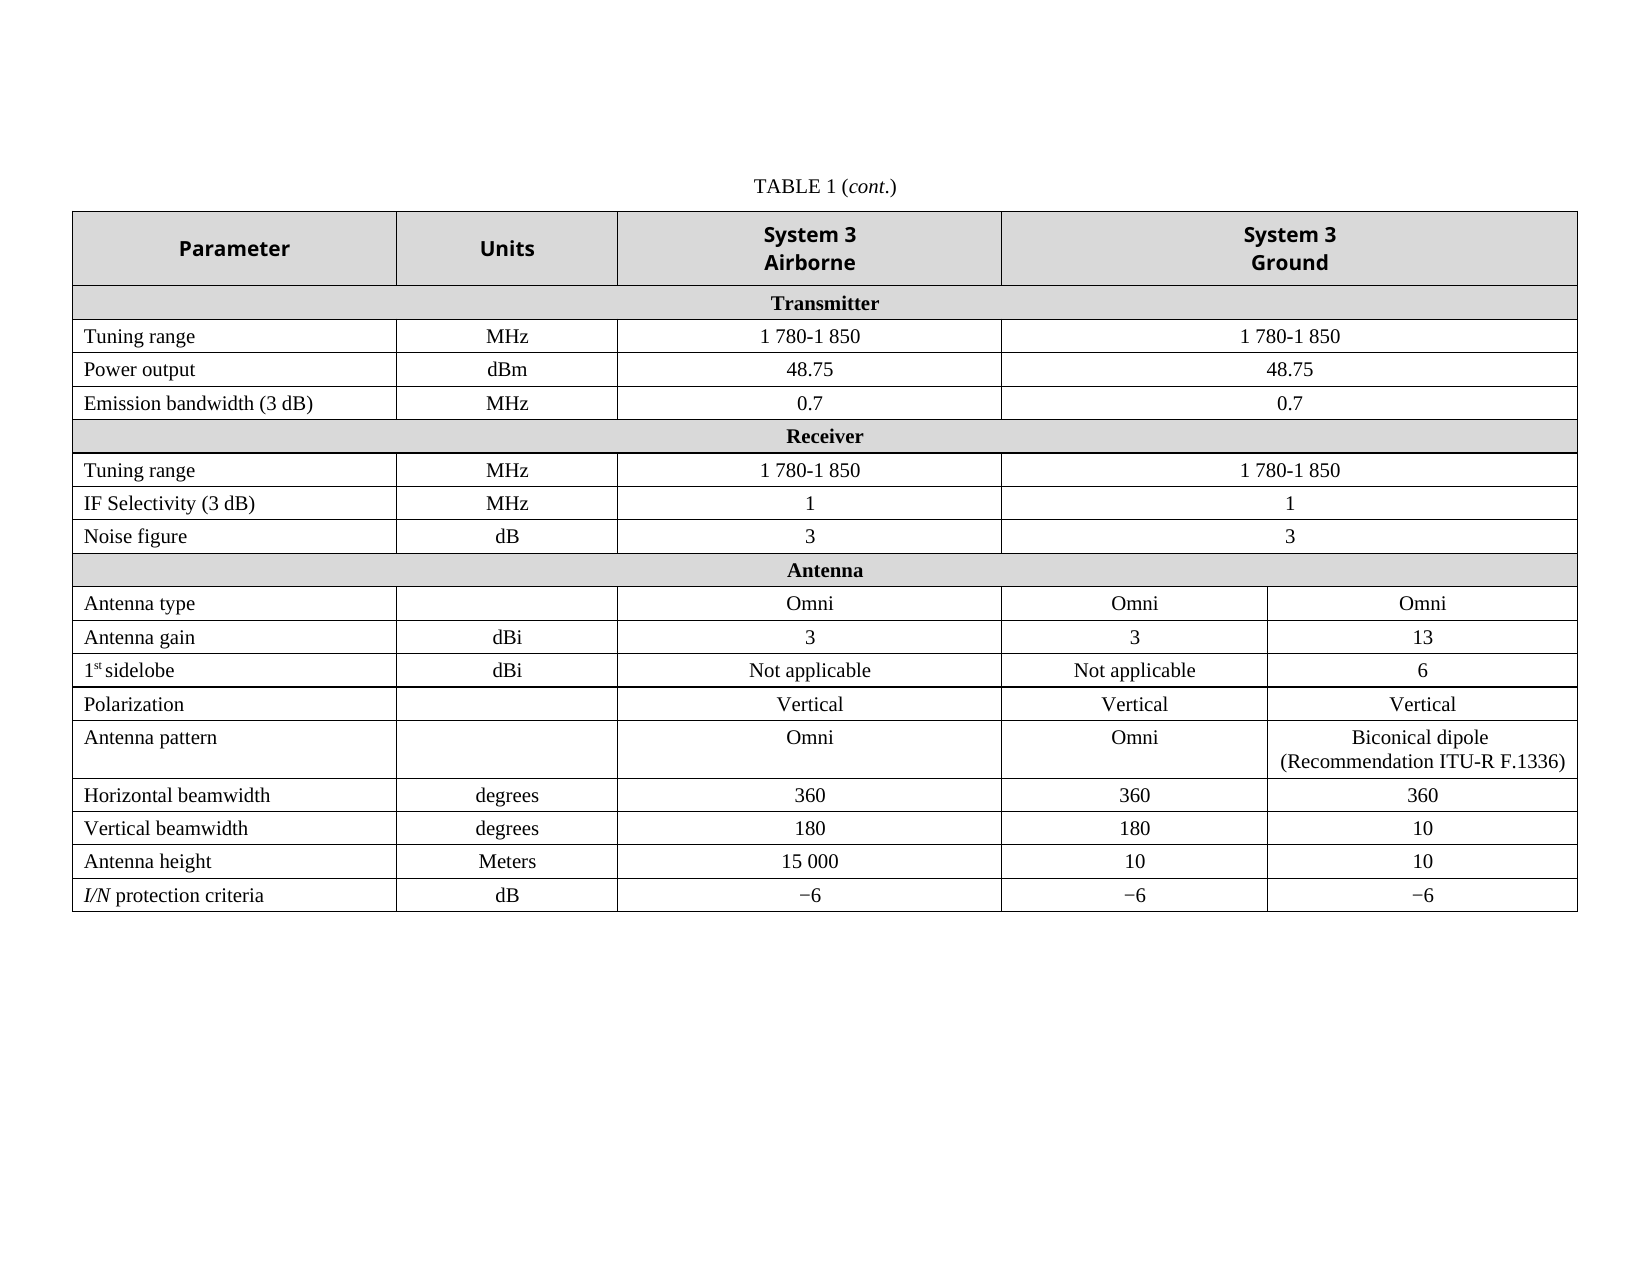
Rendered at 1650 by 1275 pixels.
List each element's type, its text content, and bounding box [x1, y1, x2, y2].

table_cell Vertical [1268, 688, 1577, 720]
table_cell 1 780-1 850 [1002, 454, 1577, 486]
table_cell 3 [1002, 520, 1577, 553]
table_cell Emission bandwidth (3 dB) [73, 387, 396, 419]
table_cell 48.75 [1002, 353, 1577, 386]
table_cell 10 [1268, 845, 1577, 878]
table_cell dBi [397, 654, 617, 686]
table_cell Omni [1002, 587, 1267, 619]
table_cell [397, 587, 617, 619]
table_cell Polarization [73, 688, 396, 720]
table_cell Vertical [1002, 688, 1267, 720]
table_cell −6 [1002, 879, 1267, 911]
table_cell Meters [397, 845, 617, 878]
table_cell Omni [618, 721, 1001, 777]
table_cell Biconical dipole (Recommendation ITU-R F.1336) [1268, 721, 1577, 777]
table_cell Power output [73, 353, 396, 386]
table_cell MHz [397, 454, 617, 486]
table_cell 1st sidelobe [73, 654, 396, 686]
table_cell MHz [397, 387, 617, 419]
table_cell 180 [618, 812, 1001, 844]
table_cell Omni [1268, 587, 1577, 619]
text TABLE 1 (cont.) [150, 150, 1500, 198]
table_cell 10 [1268, 812, 1577, 844]
table_cell Not applicable [1002, 654, 1267, 686]
table_cell Noise figure [73, 520, 396, 553]
table_cell 1 [1002, 487, 1577, 519]
table_cell 48.75 [618, 353, 1001, 386]
table_cell 3 [618, 520, 1001, 553]
table_cell Tuning range [73, 454, 396, 486]
table_cell dBi [397, 621, 617, 653]
table_cell Vertical [618, 688, 1001, 720]
table_cell 13 [1268, 621, 1577, 653]
table_cell Omni [618, 587, 1001, 619]
table_cell Antenna [73, 554, 1577, 586]
table_cell [397, 721, 617, 777]
table_cell −6 [1268, 879, 1577, 911]
table_cell Horizontal beamwidth [73, 779, 396, 811]
table_cell 1 [618, 487, 1001, 519]
table_cell Omni [1002, 721, 1267, 777]
table_cell Antenna pattern [73, 721, 396, 777]
table_cell dBm [397, 353, 617, 386]
table_cell 1 780-1 850 [618, 454, 1001, 486]
table_cell 1 780-1 850 [618, 320, 1001, 352]
table_cell Tuning range [73, 320, 396, 352]
table_cell 0.7 [618, 387, 1001, 419]
table_cell 15 000 [618, 845, 1001, 878]
table_cell Antenna gain [73, 621, 396, 653]
table_cell degrees [397, 812, 617, 844]
table_header System 3 Airborne [618, 212, 1001, 285]
table_header System 3 Ground [1002, 212, 1577, 285]
table_cell 0.7 [1002, 387, 1577, 419]
table_cell 3 [618, 621, 1001, 653]
table_cell Transmitter [73, 286, 1577, 319]
table_cell I/N protection criteria [73, 879, 396, 911]
table_cell degrees [397, 779, 617, 811]
table_cell 360 [1268, 779, 1577, 811]
table_cell −6 [618, 879, 1001, 911]
table_cell dB [397, 520, 617, 553]
table_cell 1 780-1 850 [1002, 320, 1577, 352]
table_cell 180 [1002, 812, 1267, 844]
table_cell [397, 688, 617, 720]
table_header Units [397, 212, 617, 285]
table_cell Antenna height [73, 845, 396, 878]
table_cell MHz [397, 320, 617, 352]
table_cell Not applicable [618, 654, 1001, 686]
table_cell 10 [1002, 845, 1267, 878]
table_cell 6 [1268, 654, 1577, 686]
table_header Parameter [73, 212, 396, 285]
table_cell Antenna type [73, 587, 396, 619]
table_cell 360 [1002, 779, 1267, 811]
table_cell 3 [1002, 621, 1267, 653]
table_cell Receiver [73, 420, 1577, 452]
table_cell 360 [618, 779, 1001, 811]
table_cell IF Selectivity (3 dB) [73, 487, 396, 519]
table_cell MHz [397, 487, 617, 519]
table_cell Vertical beamwidth [73, 812, 396, 844]
table_cell dB [397, 879, 617, 911]
